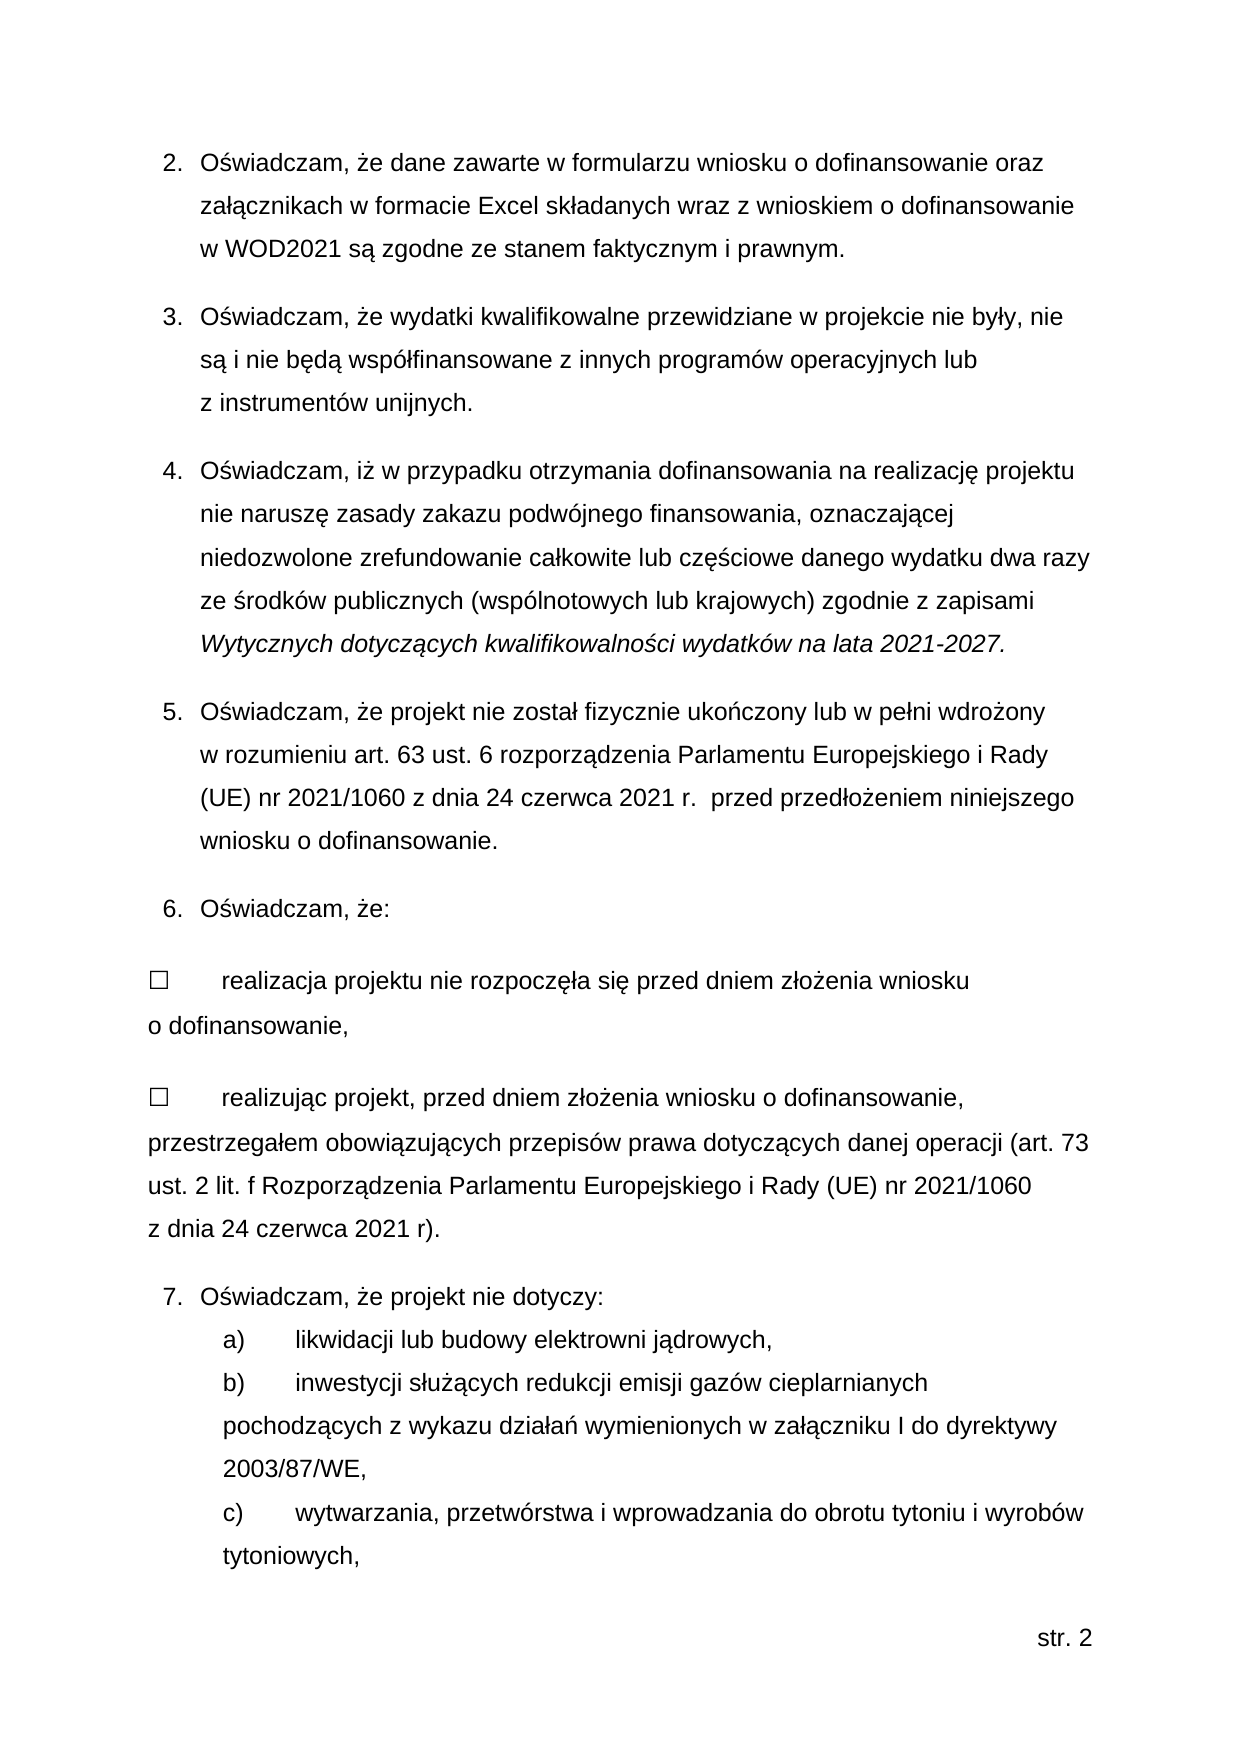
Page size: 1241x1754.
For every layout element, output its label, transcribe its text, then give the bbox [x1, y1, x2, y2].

list Oświadczam, że: [162, 894, 1093, 923]
list Oświadczam, że projekt nie został fizycznie ukończony lub w pełni wdrożony w rozumieniu art. 63 ust. 6 rozporządzenia Parlamentu Europejskiego i Rady (UE) nr 2021/1060 z dnia 24 czerwca 2021 r. przed przedłożeniem niniejszego wniosku o dofinansowanie. [162, 697, 1093, 855]
list Oświadczam, iż w przypadku otrzymania dofinansowania na realizację projektu nie naruszę zasady zakazu podwójnego finansowania, oznaczającej niedozwolone zrefundowanie całkowite lub częściowe danego wydatku dwa razy ze środków publicznych (wspólnotowych lub krajowych) zgodnie z zapisami Wytycznych dotyczących kwalifikowalności wydatków na lata 2021-2027. [162, 456, 1093, 658]
list Oświadczam, że wydatki kwalifikowalne przewidziane w projekcie nie były, nie są i nie będą współfinansowane z innych programów operacyjnych lub z instrumentów unijnych. [162, 302, 1093, 417]
text realizując projekt, przed dniem złożenia wniosku o dofinansowanie, przestrzegałem obowiązujących przepisów prawa dotyczących danej operacji (art. 73 ust. 2 lit. f Rozporządzenia Parlamentu Europejskiego i Rady (UE) nr 2021/1060 z dnia 24 czerwca 2021 r). [148, 1079, 1093, 1243]
list wytwarzania, przetwórstwa i wprowadzania do obrotu tytoniu i wyrobów tytoniowych, [223, 1498, 1093, 1569]
list Oświadczam, że projekt nie dotyczy: [162, 1282, 1093, 1311]
text realizacja projektu nie rozpoczęła się przed dniem złożenia wniosku o dofinansowanie, [148, 963, 1093, 1040]
list inwestycji służących redukcji emisji gazów cieplarnianych pochodzących z wykazu działań wymienionych w załączniku I do dyrektywy 2003/87/WE, [223, 1368, 1093, 1483]
list Oświadczam, że dane zawarte w formularzu wniosku o dofinansowanie oraz załącznikach w formacie Excel składanych wraz z wnioskiem o dofinansowanie w WOD2021 są zgodne ze stanem faktycznym i prawnym. [162, 148, 1093, 263]
list likwidacji lub budowy elektrowni jądrowych, [223, 1325, 1093, 1354]
